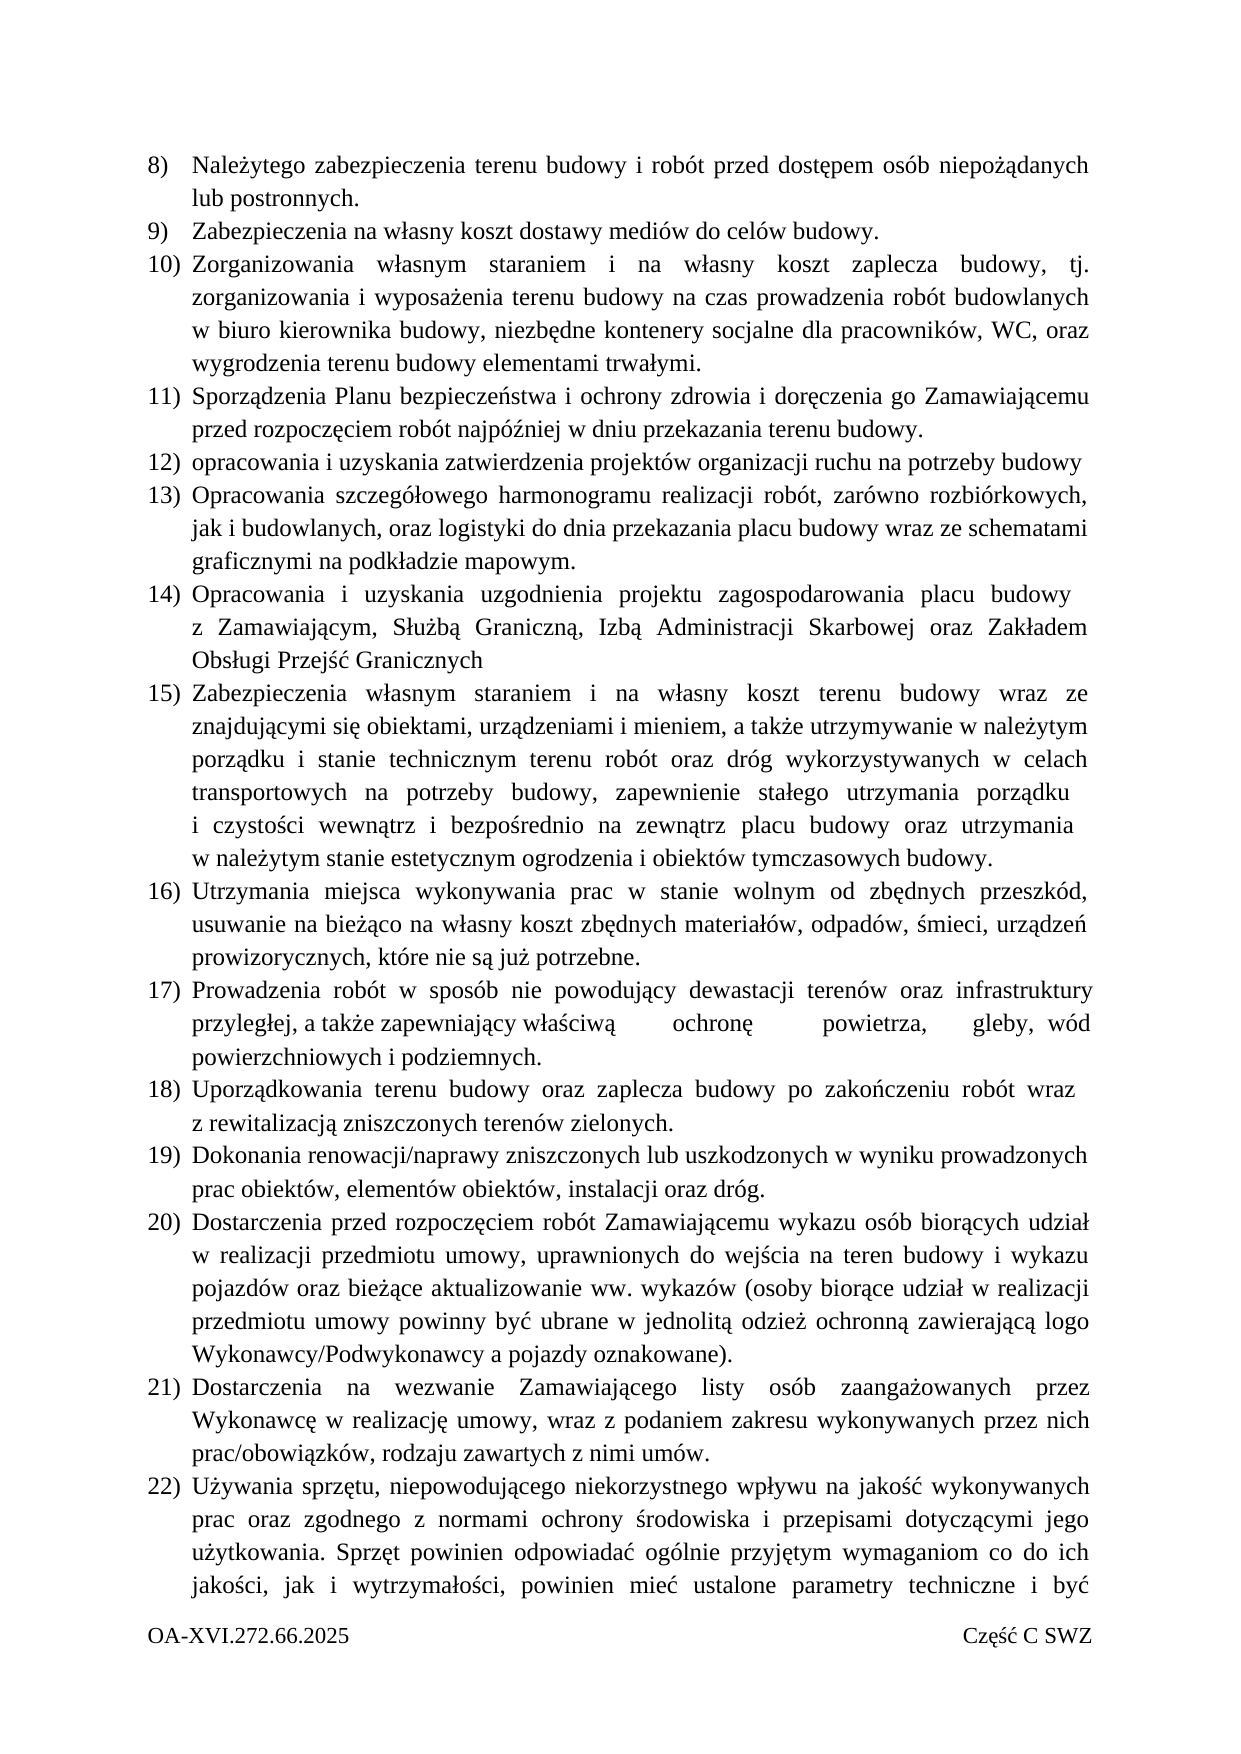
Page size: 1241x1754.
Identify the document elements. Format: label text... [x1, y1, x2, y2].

list Zabezpieczenia własnym staraniem i na własny koszt terenu budowy wraz ze znajdującymi się obiektami, urządzeniami i mieniem, a także utrzymywanie w należytym porządku i stanie technicznym terenu robót oraz dróg wykorzystywanych w celach transportowych na potrzeby budowy, zapewnienie stałego utrzymania porządku i czystości wewnątrz i bezpośrednio na zewnątrz placu budowy oraz utrzymania w należytym stanie estetycznym ogrodzenia i obiektów tymczasowych budowy. [147, 678, 1088, 872]
list Opracowania i uzyskania uzgodnienia projektu zagospodarowania placu budowy z Zamawiającym, Służbą Graniczną, Izbą Administracji Skarbowej oraz Zakładem Obsługi Przejść Granicznych [147, 579, 1088, 674]
list Prowadzenia robót w sposób nie powodujący dewastacji terenów oraz infrastruktury przyległej, a także zapewniający właściwą ochronę powietrza, gleby, wód powierzchniowych i podziemnych. [147, 976, 1094, 1070]
list Należytego zabezpieczenia terenu budowy i robót przed dostępem osób niepożądanych lub postronnych. [147, 150, 1090, 212]
list Zabezpieczenia na własny koszt dostawy mediów do celów budowy. [147, 216, 1094, 245]
list Uporządkowania terenu budowy oraz zaplecza budowy po zakończeniu robót wraz z rewitalizacją zniszczonych terenów zielonych. [147, 1074, 1088, 1136]
list Dokonania renowacji/naprawy zniszczonych lub uszkodzonych w wyniku prowadzonych prac obiektów, elementów obiektów, instalacji oraz dróg. [147, 1141, 1088, 1202]
list Dostarczenia na wezwanie Zamawiającego listy osób zaangażowanych przez Wykonawcę w realizację umowy, wraz z podaniem zakresu wykonywanych przez nich prac/obowiązków, rodzaju zawartych z nimi umów. [147, 1372, 1090, 1467]
list opracowania i uzyskania zatwierdzenia projektów organizacji ruchu na potrzeby budowy [147, 447, 1090, 476]
list Dostarczenia przed rozpoczęciem robót Zamawiającemu wykazu osób biorących udział w realizacji przedmiotu umowy, uprawnionych do wejścia na teren budowy i wykazu pojazdów oraz bieżące aktualizowanie ww. wykazów (osoby biorące udział w realizacji przedmiotu umowy powinny być ubrane w jednolitą odzież ochronną zawierającą logo Wykonawcy/Podwykonawcy a pojazdy oznakowane). [147, 1207, 1090, 1367]
list Utrzymania miejsca wykonywania prac w stanie wolnym od zbędnych przeszkód, usuwanie na bieżąco na własny koszt zbędnych materiałów, odpadów, śmieci, urządzeń prowizorycznych, które nie są już potrzebne. [147, 876, 1088, 971]
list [147, 1471, 1090, 1599]
list Opracowania szczegółowego harmonogramu realizacji robót, zarówno rozbiórkowych, jak i budowlanych, oraz logistyki do dnia przekazania placu budowy wraz ze schematami graficznymi na podkładzie mapowym. [147, 480, 1088, 575]
list Sporządzenia Planu bezpieczeństwa i ochrony zdrowia i doręczenia go Zamawiającemu przed rozpoczęciem robót najpóźniej w dniu przekazania terenu budowy. [147, 381, 1090, 443]
list Zorganizowania własnym staraniem i na własny koszt zaplecza budowy, tj. zorganizowania i wyposażenia terenu budowy na czas prowadzenia robót budowlanych w biuro kierownika budowy, niezbędne kontenery socjalne dla pracowników, WC, oraz wygrodzenia terenu budowy elementami trwałymi. [147, 249, 1090, 377]
